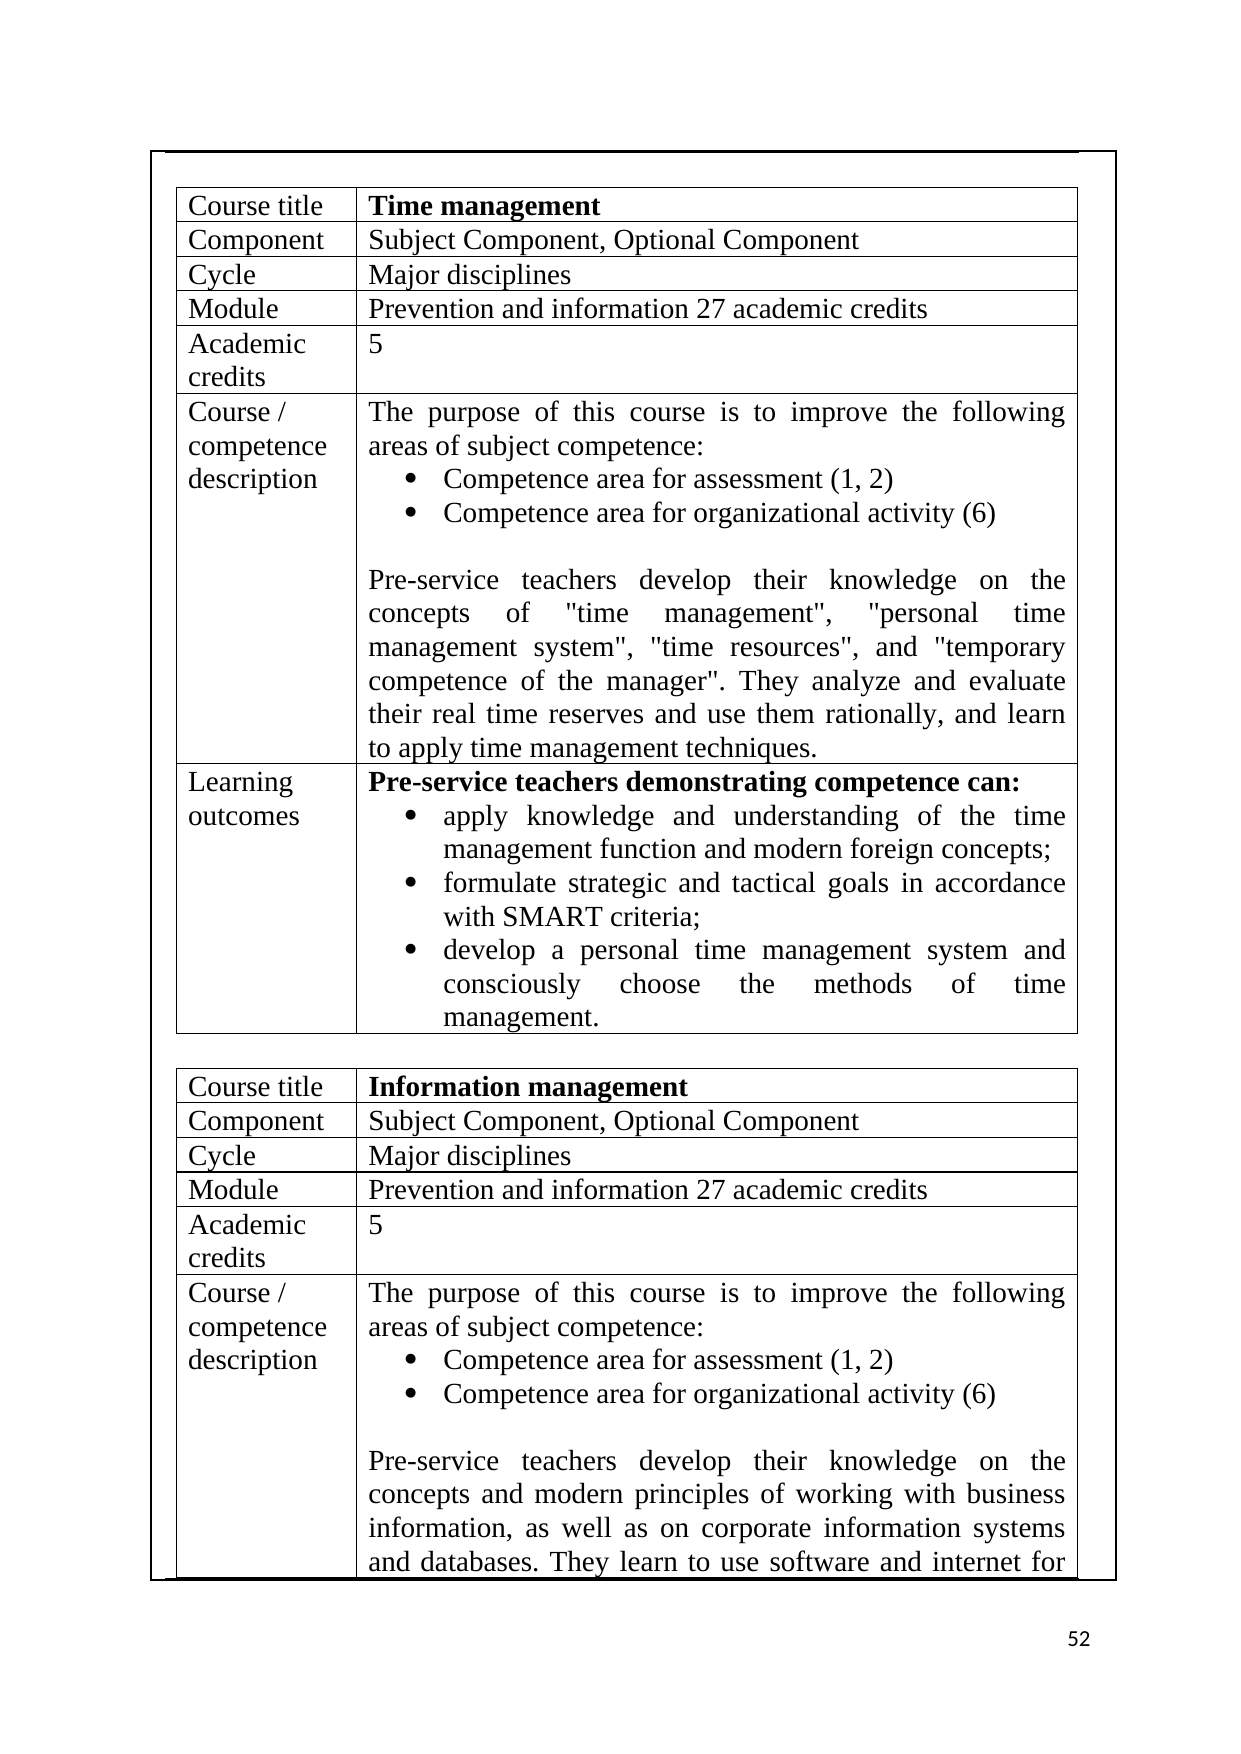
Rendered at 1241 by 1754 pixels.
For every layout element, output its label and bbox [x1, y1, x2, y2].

table_cell [152, 152, 1115, 1579]
